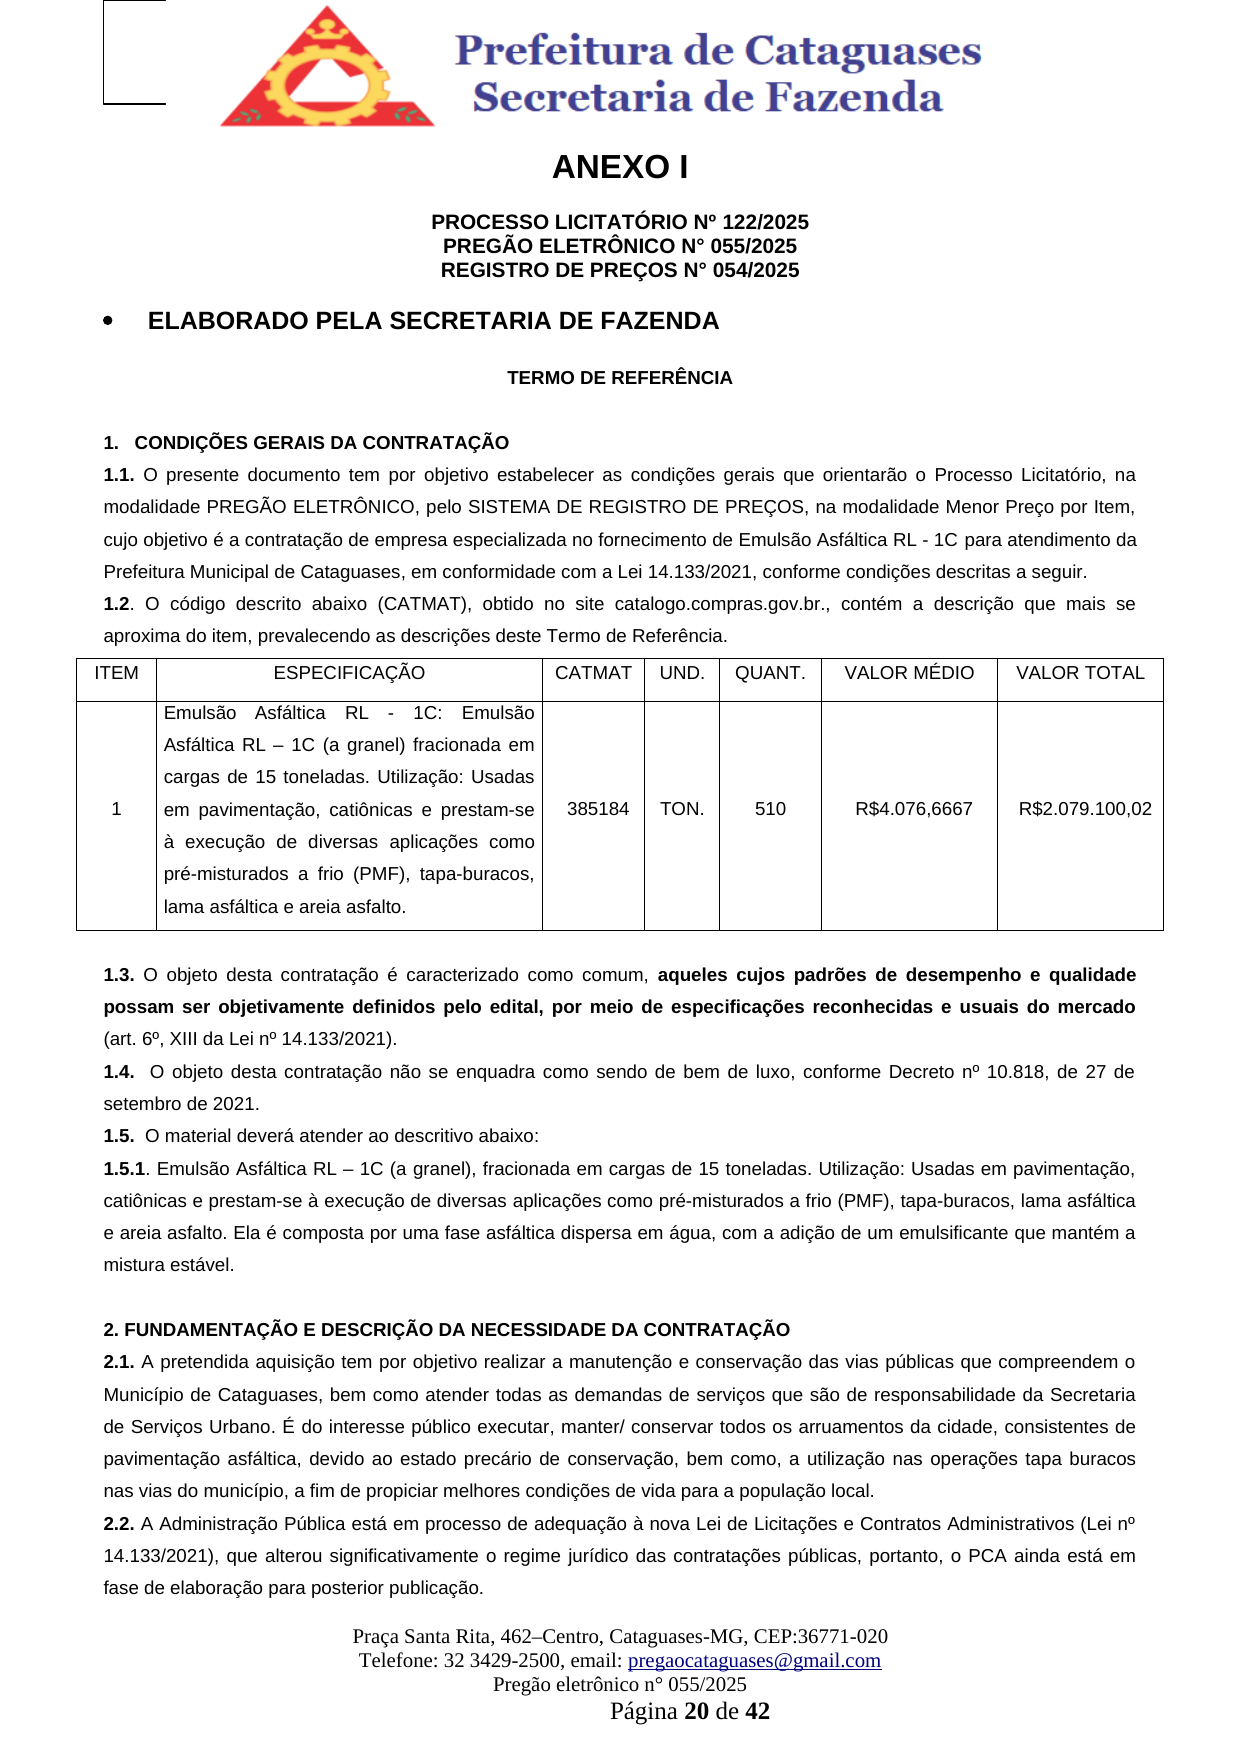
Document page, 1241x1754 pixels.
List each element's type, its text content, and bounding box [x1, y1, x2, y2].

text 2.2. A Administração Pública está em processo de adequação à nova Lei de Licitações e Contratos Administrativos (Lei nº 14.133/2021), que alterou significativamente o regime jurídico das contratações públicas, portanto, o PCA ainda está em fase de elaboração para posterior publicação. [103, 1512, 1137, 1599]
text 1.5. O material deverá atender ao descritivo abaixo: [103, 1125, 1137, 1147]
table_header CATMAT [543, 659, 644, 701]
list 2.1. A pretendida aquisição tem por objetivo realizar a manutenção e conservação das vias públicas que compreendem o Município de Cataguases, bem como atender todas as demandas de serviços que são de responsabilidade da Secretaria de Serviços Urbano. É do interesse público executar, manter/ conservar todos os arruamentos da cidade, consistentes de pavimentação asfáltica, devido ao estado precário de conservação, bem como, a utilização nas operações tapa buracos nas vias do município, a fim de propiciar melhores condições de vida para a população local. [103, 1351, 1137, 1502]
picture [165, 0, 1075, 148]
table_cell 385184 [543, 702, 644, 930]
list ELABORADO PELA SECRETARIA DE FAZENDA [103, 306, 1137, 334]
text PROCESSO LICITATÓRIO Nº 122/2025 [103, 210, 1137, 234]
text 1. CONDIÇÕES GERAIS DA CONTRATAÇÃO [103, 431, 1137, 453]
text TERMO DE REFERÊNCIA [103, 367, 1137, 388]
text 1.4. O objeto desta contratação não se enquadra como sendo de bem de luxo, conforme Decreto nº 10.818, de 27 de setembro de 2021. [103, 1060, 1137, 1114]
text 1.1. O presente documento tem por objetivo estabelecer as condições gerais que orientarão o Processo Licitatório, na modalidade PREGÃO ELETRÔNICO, pelo SISTEMA DE REGISTRO DE PREÇOS, na modalidade Menor Preço por Item, cujo objetivo é a contratação de empresa especializada no fornecimento de Emulsão Asfáltica RL - 1C para atendimento da Prefeitura Municipal de Cataguases, em conformidade com a Lei 14.133/2021, conforme condições descritas a seguir. [103, 464, 1137, 582]
text 1.5.1. Emulsão Asfáltica RL – 1C (a granel), fracionada em cargas de 15 toneladas. Utilização: Usadas em pavimentação, catiônicas e prestam-se à execução de diversas aplicações como pré-misturados a frio (PMF), tapa-buracos, lama asfáltica e areia asfalto. Ela é composta por uma fase asfáltica dispersa em água, com a adição de um emulsificante que mantém a mistura estável. [103, 1157, 1137, 1276]
table_cell 1 [77, 702, 156, 930]
text 2. FUNDAMENTAÇÃO E DESCRIÇÃO DA NECESSIDADE DA CONTRATAÇÃO [103, 1319, 1137, 1340]
text ANEXO I [103, 147, 1137, 186]
text PREGÃO ELETRÔNICO N° 055/2025 [103, 234, 1137, 258]
table_header QUANT. [720, 659, 821, 701]
table_header VALOR TOTAL [998, 659, 1163, 701]
table_cell R$4.076,6667 [822, 702, 997, 930]
table_header ITEM [77, 659, 156, 701]
text 1.2. O código descrito abaixo (CATMAT), obtido no site catalogo.compras.gov.br., contém a descrição que mais se aproxima do item, prevalecendo as descrições deste Termo de Referência. [103, 593, 1137, 647]
table_cell 510 [720, 702, 821, 930]
table_cell R$2.079.100,02 [998, 702, 1163, 930]
text REGISTRO DE PREÇOS N° 054/2025 [103, 258, 1137, 282]
table_header ESPECIFICAÇÃO [157, 659, 542, 701]
table_header UND. [645, 659, 719, 701]
text 1.3. O objeto desta contratação é caracterizado como comum, aqueles cujos padrões de desempenho e qualidade possam ser objetivamente definidos pelo edital, por meio de especificações reconhecidas e usuais do mercado (art. 6º, XIII da Lei nº 14.133/2021). [103, 963, 1137, 1050]
table_header VALOR MÉDIO [822, 659, 997, 701]
table_cell TON. [645, 702, 719, 930]
table_cell Emulsão Asfáltica RL - 1C: Emulsão Asfáltica RL – 1C (a granel) fracionada em cargas de 15 toneladas. Utilização: Usadas em pavimentação, catiônicas e prestam-se à execução de diversas aplicações como pré-misturados a frio (PMF), tapa-buracos, lama asfáltica e areia asfalto. [157, 702, 542, 930]
